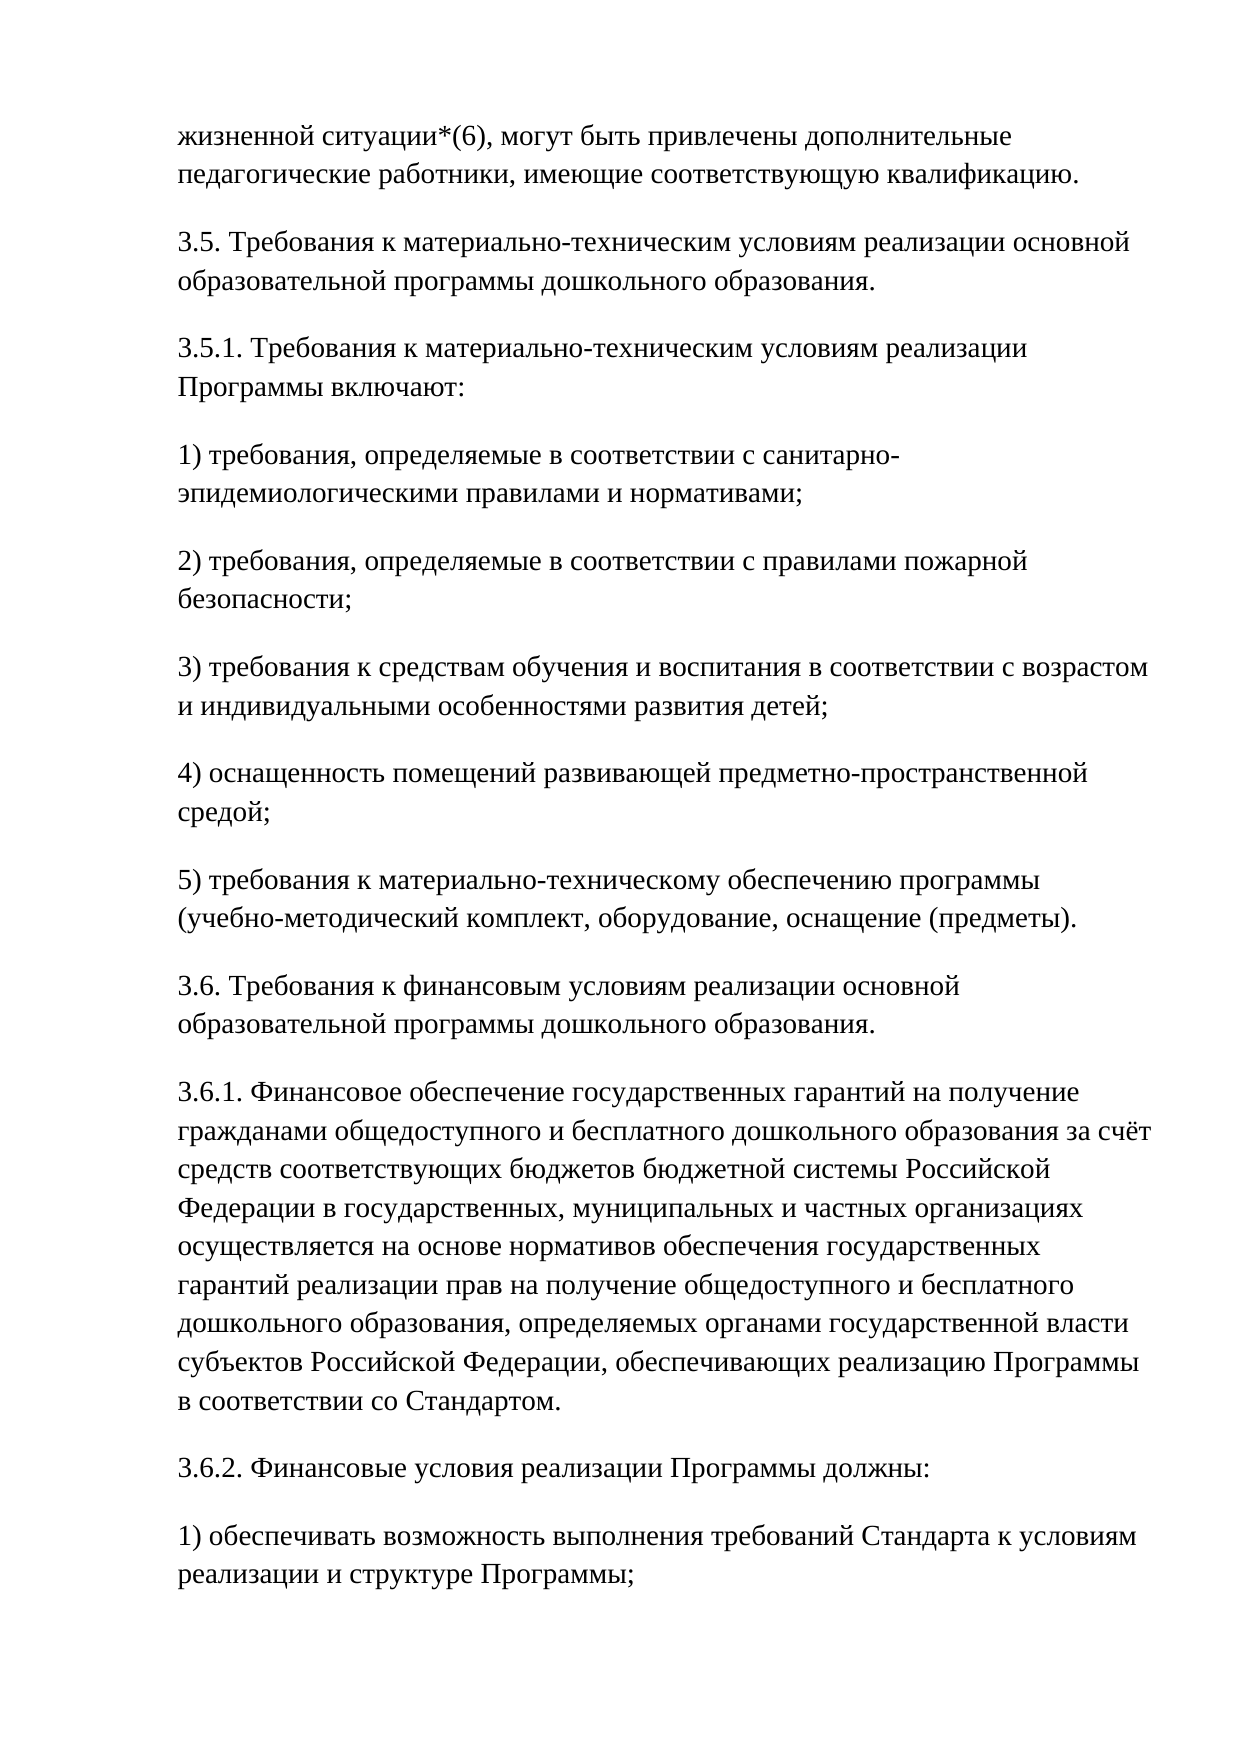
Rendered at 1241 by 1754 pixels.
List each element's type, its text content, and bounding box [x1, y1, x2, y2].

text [177, 118, 1152, 190]
text 4) оснащенность помещений развивающей предметно-пространственной средой; [177, 756, 1152, 828]
text 1) обеспечивать возможность выполнения требований Стандарта к условиям реализации и структуре Программы; [177, 1518, 1152, 1590]
text 3.5.1. Требования к материально-техническим условиям реализации Программы включают: [177, 331, 1152, 403]
text 3.6.1. Финансовое обеспечение государственных гарантий на получение гражданами общедоступного и бесплатного дошкольного образования за счёт средств соответствующих бюджетов бюджетной системы Российской Федерации в государственных, муниципальных и частных организациях осуществляется на основе нормативов обеспечения государственных гарантий реализации прав на получение общедоступного и бесплатного дошкольного образования, определяемых органами государственной власти субъектов Российской Федерации, обеспечивающих реализацию Программы в соответствии со Стандартом. [177, 1074, 1152, 1416]
text 3.6. Требования к финансовым условиям реализации основной образовательной программы дошкольного образования. [177, 968, 1152, 1040]
text 3.6.2. Финансовые условия реализации Программы должны: [177, 1450, 1152, 1484]
text 1) требования, определяемые в соответствии с санитарно-эпидемиологическими правилами и нормативами; [177, 437, 1152, 509]
text 5) требования к материально-техническому обеспечению программы (учебно-методический комплект, оборудование, оснащение (предметы). [177, 862, 1152, 934]
text 3) требования к средствам обучения и воспитания в соответствии с возрастом и индивидуальными особенностями развития детей; [177, 649, 1152, 721]
text 2) требования, определяемые в соответствии с правилами пожарной безопасности; [177, 543, 1152, 615]
text 3.5. Требования к материально-техническим условиям реализации основной образовательной программы дошкольного образования. [177, 224, 1152, 296]
